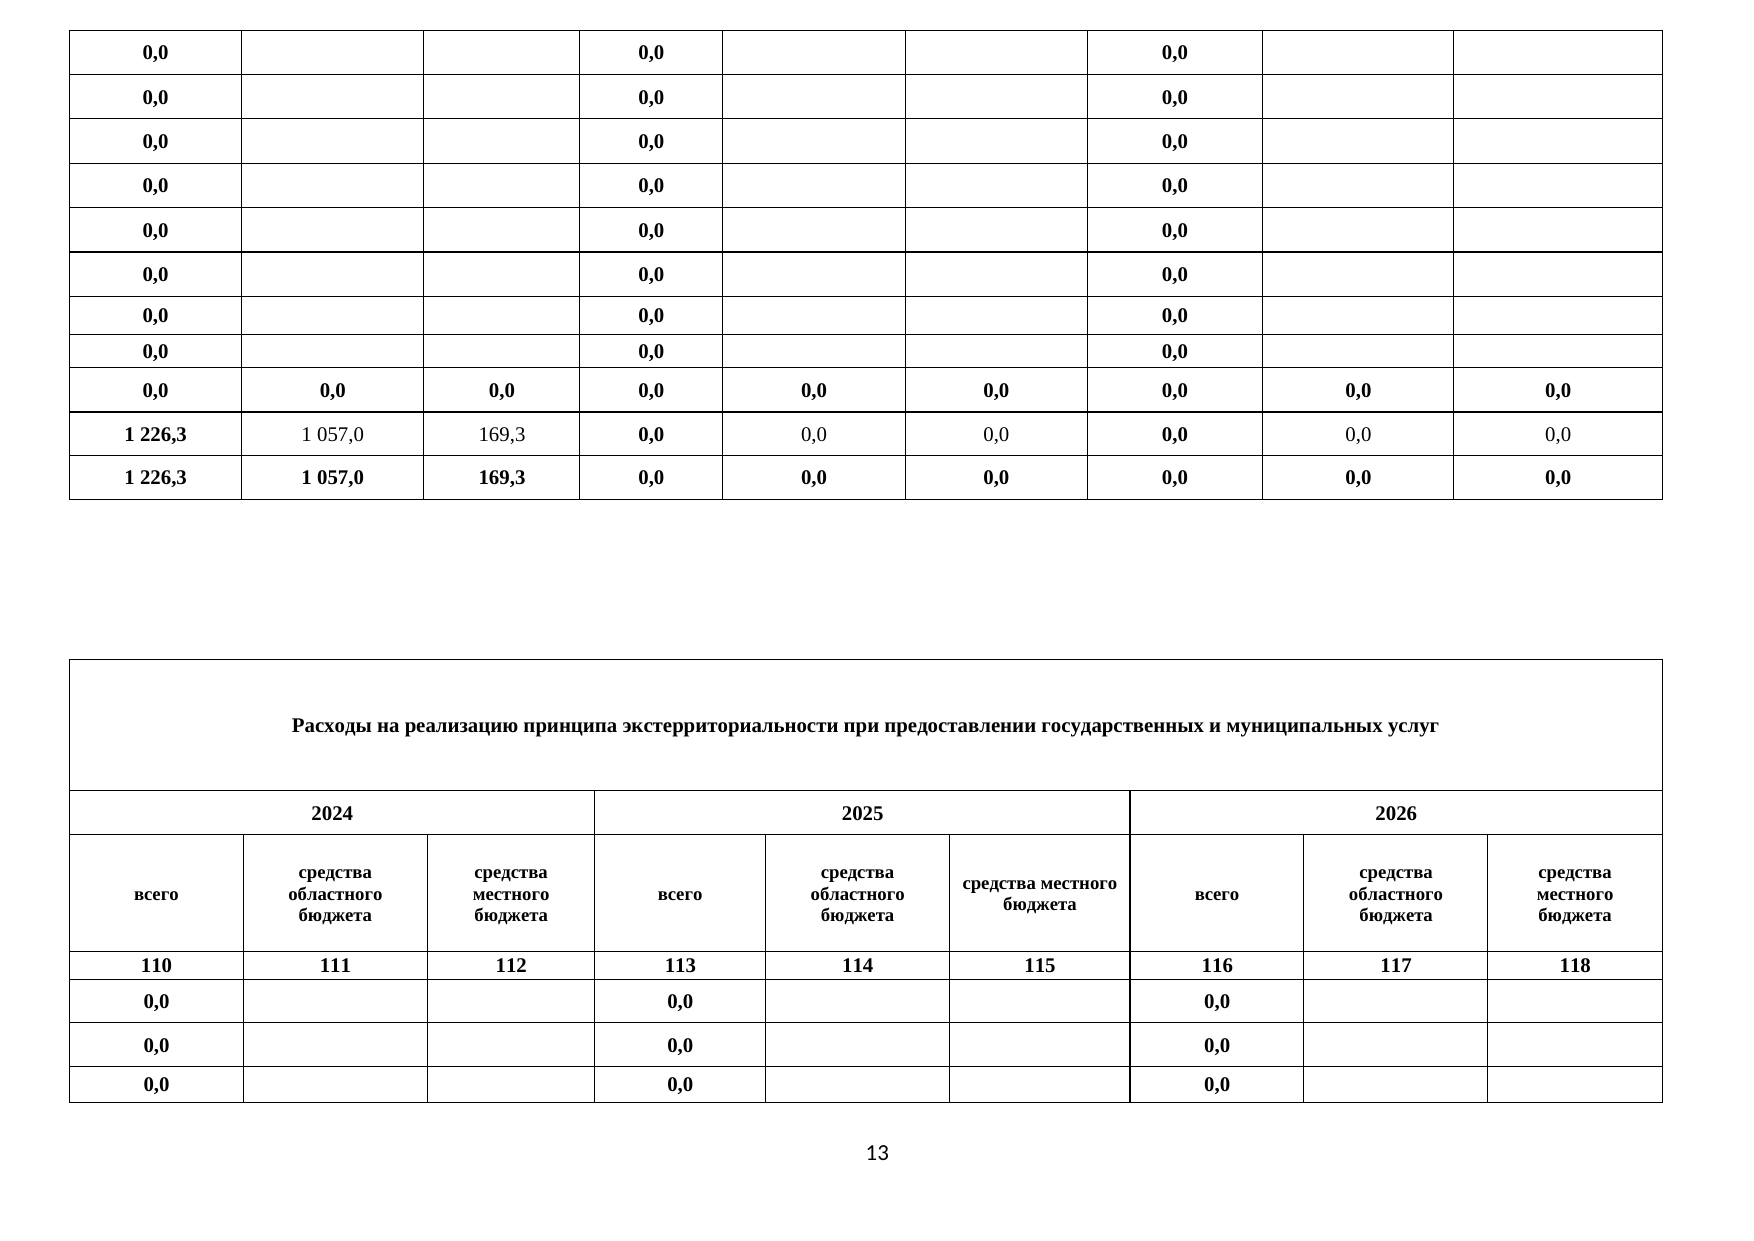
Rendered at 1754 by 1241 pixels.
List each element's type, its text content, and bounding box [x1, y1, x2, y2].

table_cell [424, 208, 579, 251]
table_cell 0,0 [1454, 368, 1662, 411]
table_cell 118 [1488, 952, 1662, 979]
table_cell 116 [1131, 952, 1303, 979]
table_cell [723, 75, 905, 118]
table_cell [906, 297, 1087, 334]
table_cell [424, 75, 579, 118]
table_cell [1304, 1023, 1487, 1066]
table_cell всего [1131, 835, 1303, 951]
table_cell 0,0 [1131, 980, 1303, 1022]
table_cell 0,0 [1454, 456, 1662, 499]
table_cell 114 [766, 952, 949, 979]
table_cell [1263, 208, 1453, 251]
table_cell 0,0 [1088, 253, 1262, 296]
table_cell 0,0 [580, 456, 722, 499]
table_cell [244, 1023, 427, 1066]
table_cell [1263, 31, 1453, 74]
table_cell [766, 1023, 949, 1066]
table_cell 0,0 [723, 413, 905, 454]
table_cell [766, 1067, 949, 1102]
table_cell [1454, 253, 1662, 296]
table_cell 0,0 [580, 413, 722, 454]
table_cell [1263, 335, 1453, 367]
table_cell [766, 980, 949, 1022]
table_cell 169,3 [424, 456, 579, 499]
table_cell 0,0 [1088, 335, 1262, 367]
table_cell [242, 297, 423, 334]
table_cell [723, 164, 905, 207]
table_cell [428, 1067, 594, 1102]
table_cell 0,0 [723, 368, 905, 411]
table_cell 0,0 [1088, 456, 1262, 499]
table_cell [428, 980, 594, 1022]
table_cell [1454, 31, 1662, 74]
table_cell 0,0 [906, 368, 1087, 411]
table_cell 169,3 [424, 413, 579, 454]
table_cell [1263, 297, 1453, 334]
table_cell 0,0 [595, 980, 765, 1022]
table_cell [1304, 1067, 1487, 1102]
table_cell [424, 119, 579, 163]
table_cell 0,0 [70, 119, 241, 163]
table_cell [242, 31, 423, 74]
table_cell средства местного бюджета [1488, 835, 1662, 951]
table_cell [950, 1067, 1129, 1102]
table_cell 0,0 [1088, 31, 1262, 74]
table_cell [1488, 1067, 1662, 1102]
table_cell [906, 31, 1087, 74]
table_cell 112 [428, 952, 594, 979]
table_cell 0,0 [1088, 368, 1262, 411]
table_cell 0,0 [580, 31, 722, 74]
table_cell [906, 75, 1087, 118]
table_cell [723, 208, 905, 251]
table_cell [244, 1067, 427, 1102]
table_cell 2024 [70, 791, 594, 834]
table_cell [1454, 335, 1662, 367]
table_cell 0,0 [580, 335, 722, 367]
table_cell 0,0 [1454, 413, 1662, 454]
table_cell [1304, 980, 1487, 1022]
table_cell 113 [595, 952, 765, 979]
table_cell 0,0 [595, 1023, 765, 1066]
table_cell средства местного бюджета [950, 835, 1129, 951]
table_cell [242, 119, 423, 163]
table_cell 0,0 [1088, 297, 1262, 334]
table_cell 0,0 [595, 1067, 765, 1102]
table_cell 0,0 [1131, 1067, 1303, 1102]
table_cell 117 [1304, 952, 1487, 979]
table_cell [1488, 1023, 1662, 1066]
table_cell 0,0 [70, 297, 241, 334]
table_cell средства областного бюджета [244, 835, 427, 951]
table_cell 0,0 [70, 1023, 243, 1066]
table_cell 0,0 [70, 31, 241, 74]
table_cell [424, 297, 579, 334]
table_cell 0,0 [1131, 1023, 1303, 1066]
table_cell [1488, 980, 1662, 1022]
table_cell [242, 335, 423, 367]
table_cell средства областного бюджета [1304, 835, 1487, 951]
table_cell [906, 335, 1087, 367]
table_cell [723, 31, 905, 74]
table_cell [244, 980, 427, 1022]
table_cell [906, 253, 1087, 296]
table_cell [1263, 253, 1453, 296]
table_cell 0,0 [70, 208, 241, 251]
table_cell [1454, 208, 1662, 251]
table_cell [242, 164, 423, 207]
table_cell 0,0 [580, 208, 722, 251]
table_cell 0,0 [424, 368, 579, 411]
table_cell 115 [950, 952, 1129, 979]
table_cell 0,0 [580, 164, 722, 207]
table_cell [723, 119, 905, 163]
table_cell [428, 1023, 594, 1066]
table_cell [906, 164, 1087, 207]
table_cell 0,0 [1088, 75, 1262, 118]
table_cell 0,0 [580, 297, 722, 334]
table_cell [424, 164, 579, 207]
table_cell 0,0 [70, 980, 243, 1022]
table_cell [950, 980, 1129, 1022]
table_cell 0,0 [580, 75, 722, 118]
table_cell 1 226,3 [70, 413, 241, 454]
table_cell средства областного бюджета [766, 835, 949, 951]
table_cell 0,0 [580, 368, 722, 411]
table_cell 0,0 [1263, 368, 1453, 411]
table_cell 0,0 [1088, 119, 1262, 163]
table_cell 0,0 [906, 456, 1087, 499]
table_cell 110 [70, 952, 243, 979]
table_cell [1454, 164, 1662, 207]
table_cell 0,0 [70, 368, 241, 411]
table_cell 2025 [595, 791, 1129, 834]
table_cell [242, 253, 423, 296]
table_cell [723, 253, 905, 296]
table_cell [1454, 119, 1662, 163]
table_cell 0,0 [906, 413, 1087, 454]
table_cell 111 [244, 952, 427, 979]
table_cell 0,0 [70, 164, 241, 207]
table_cell 0,0 [1088, 208, 1262, 251]
table_cell [1454, 297, 1662, 334]
table_cell [1454, 75, 1662, 118]
table_cell 0,0 [70, 75, 241, 118]
table_cell средства местного бюджета [428, 835, 594, 951]
table_cell 0,0 [1088, 413, 1262, 454]
table_cell 0,0 [580, 119, 722, 163]
table_cell [906, 208, 1087, 251]
table_cell [424, 335, 579, 367]
table_cell 1 057,0 [242, 413, 423, 454]
table_cell всего [70, 835, 243, 951]
table_cell [723, 297, 905, 334]
table_cell всего [595, 835, 765, 951]
table_cell 0,0 [1263, 413, 1453, 454]
table_cell [950, 1023, 1129, 1066]
table_cell [1263, 75, 1453, 118]
table_cell 0,0 [580, 253, 722, 296]
table_cell [723, 335, 905, 367]
table_cell [906, 119, 1087, 163]
table_cell 2026 [1131, 791, 1662, 834]
table_cell 1 226,3 [70, 456, 241, 499]
table_cell 0,0 [723, 456, 905, 499]
table_header Расходы на реализацию принципа экстерриториальности при предоставлении государственных и муниципальных услуг [70, 660, 1662, 790]
table_cell [1263, 119, 1453, 163]
table_cell 0,0 [70, 335, 241, 367]
table_cell 0,0 [1088, 164, 1262, 207]
table_cell [1263, 164, 1453, 207]
table_cell 1 057,0 [242, 456, 423, 499]
table_cell 0,0 [1263, 456, 1453, 499]
table_cell 0,0 [70, 1067, 243, 1102]
table_cell 0,0 [242, 368, 423, 411]
table_cell [242, 75, 423, 118]
table_cell [424, 253, 579, 296]
table_cell [424, 31, 579, 74]
table_cell [242, 208, 423, 251]
table_cell 0,0 [70, 253, 241, 296]
